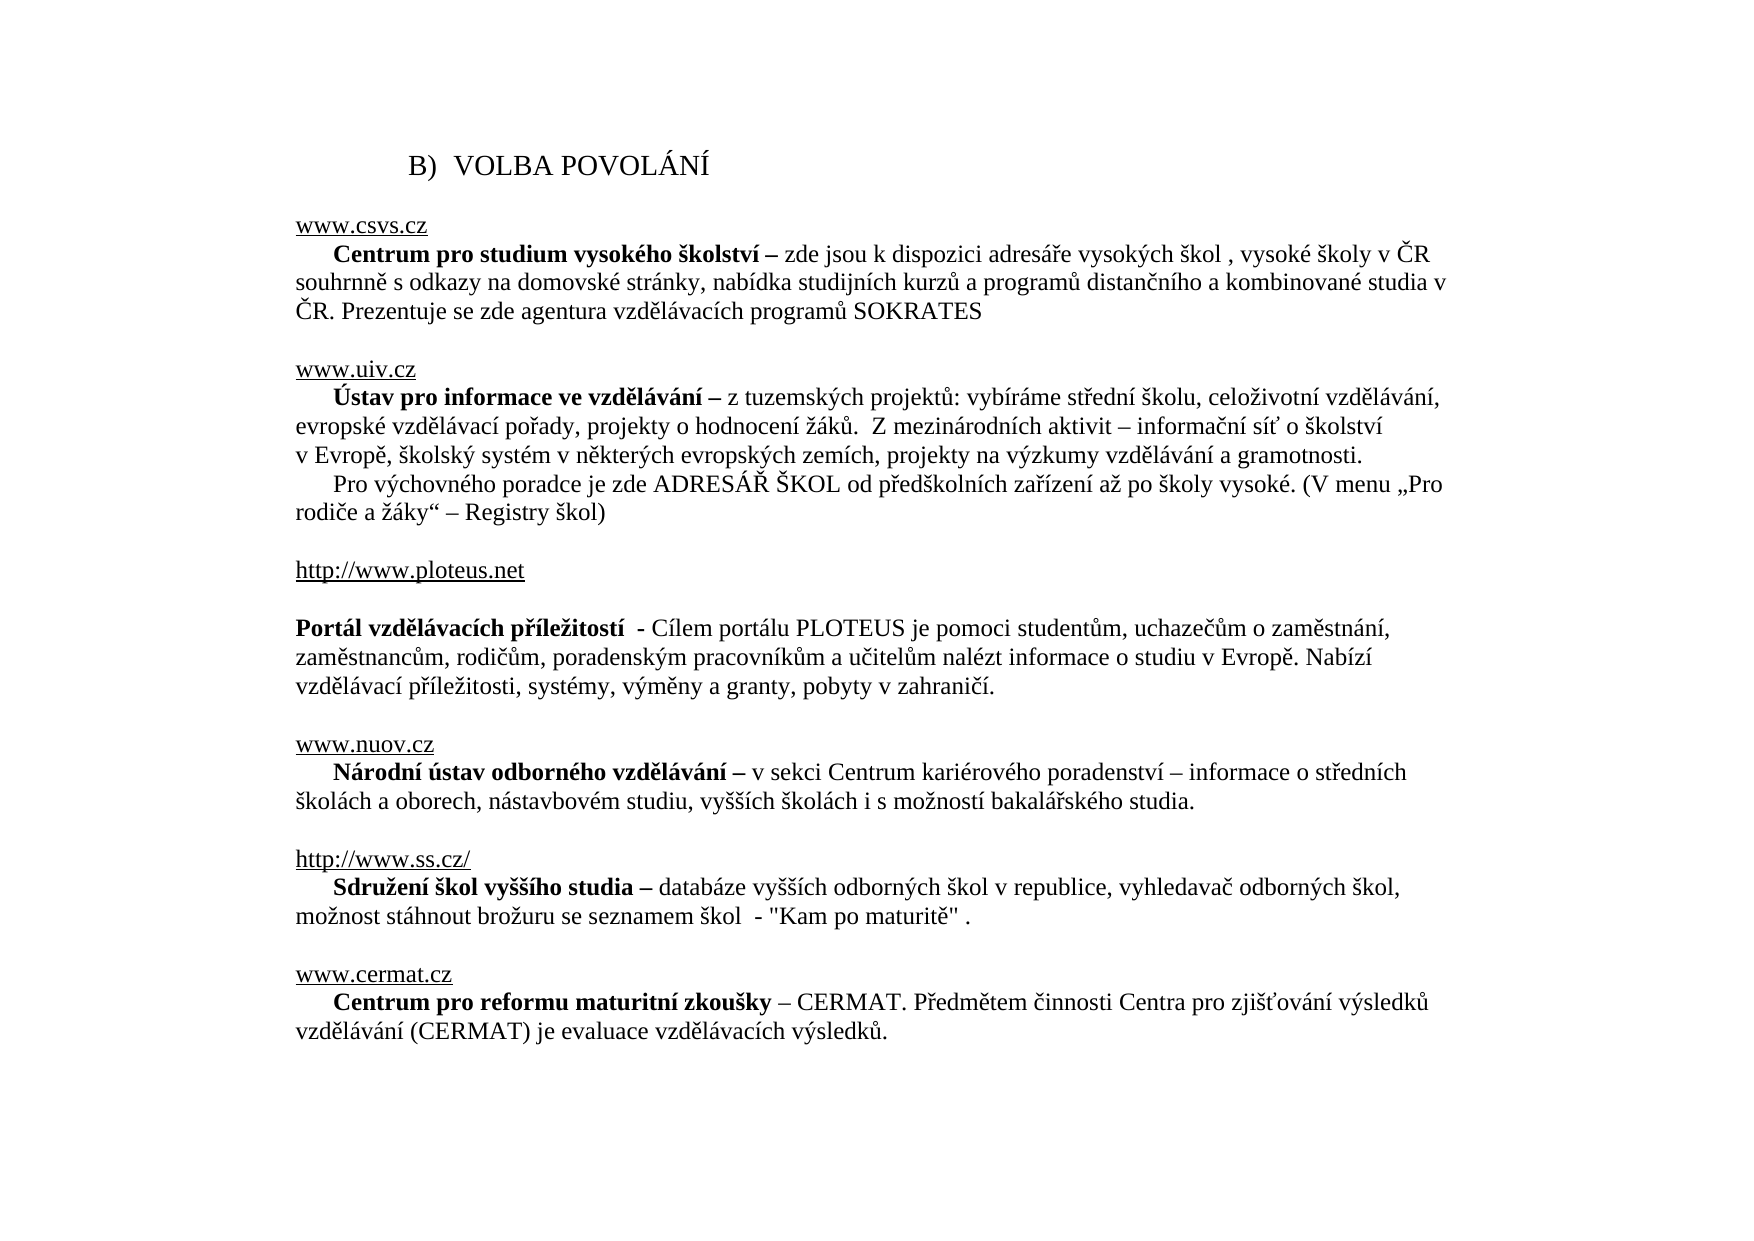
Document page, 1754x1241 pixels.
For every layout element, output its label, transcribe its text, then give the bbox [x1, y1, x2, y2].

list VOLBA POVOLÁNÍ [408, 148, 1459, 181]
text Sdružení škol vyššího studia – databáze vyšších odborných škol v republice, vyhledavač odborných škol, možnost stáhnout brožuru se seznamem škol - "Kam po maturitě" . [295, 872, 1459, 930]
text http://www.ss.cz/ [295, 844, 1459, 872]
text Ústav pro informace ve vzdělávání – z tuzemských projektů: vybíráme střední školu, celoživotní vzdělávání, evropské vzdělávací pořady, projekty o hodnocení žáků. Z mezinárodních aktivit – informační síť o školství v Evropě, školský systém v některých evropských zemích, projekty na výzkumy vzdělávání a gramotnosti. [295, 382, 1459, 469]
text www.nuov.cz [295, 729, 1459, 757]
text www.cermat.cz [295, 959, 1459, 987]
text Pro výchovného poradce je zde ADRESÁŘ ŠKOL od předškolních zařízení až po školy vysoké. (V menu „Pro rodiče a žáky“ – Registry škol) [295, 469, 1459, 526]
text www.uiv.cz [295, 354, 1459, 382]
text Centrum pro reformu maturitní zkoušky – CERMAT. Předmětem činnosti Centra pro zjišťování výsledků vzdělávání (CERMAT) je evaluace vzdělávacích výsledků. [295, 987, 1459, 1045]
text http://www.ploteus.net [295, 555, 1459, 584]
text www.csvs.cz [295, 210, 1459, 239]
text Portál vzdělávacích příležitostí - Cílem portálu PLOTEUS je pomoci studentům, uchazečům o zaměstnání, zaměstnancům, rodičům, poradenským pracovníkům a učitelům nalézt informace o studiu v Evropě. Nabízí vzdělávací příležitosti, systémy, výměny a granty, pobyty v zahraničí. [295, 613, 1459, 699]
text Národní ústav odborného vzdělávání – v sekci Centrum kariérového poradenství – informace o středních školách a oborech, nástavbovém studiu, vyšších školách i s možností bakalářského studia. [295, 757, 1459, 815]
text Centrum pro studium vysokého školství – zde jsou k dispozici adresáře vysokých škol , vysoké školy v ČR souhrnně s odkazy na domovské stránky, nabídka studijních kurzů a programů distančního a kombinované studia v ČR. Prezentuje se zde agentura vzdělávacích programů SOKRATES [295, 239, 1459, 325]
